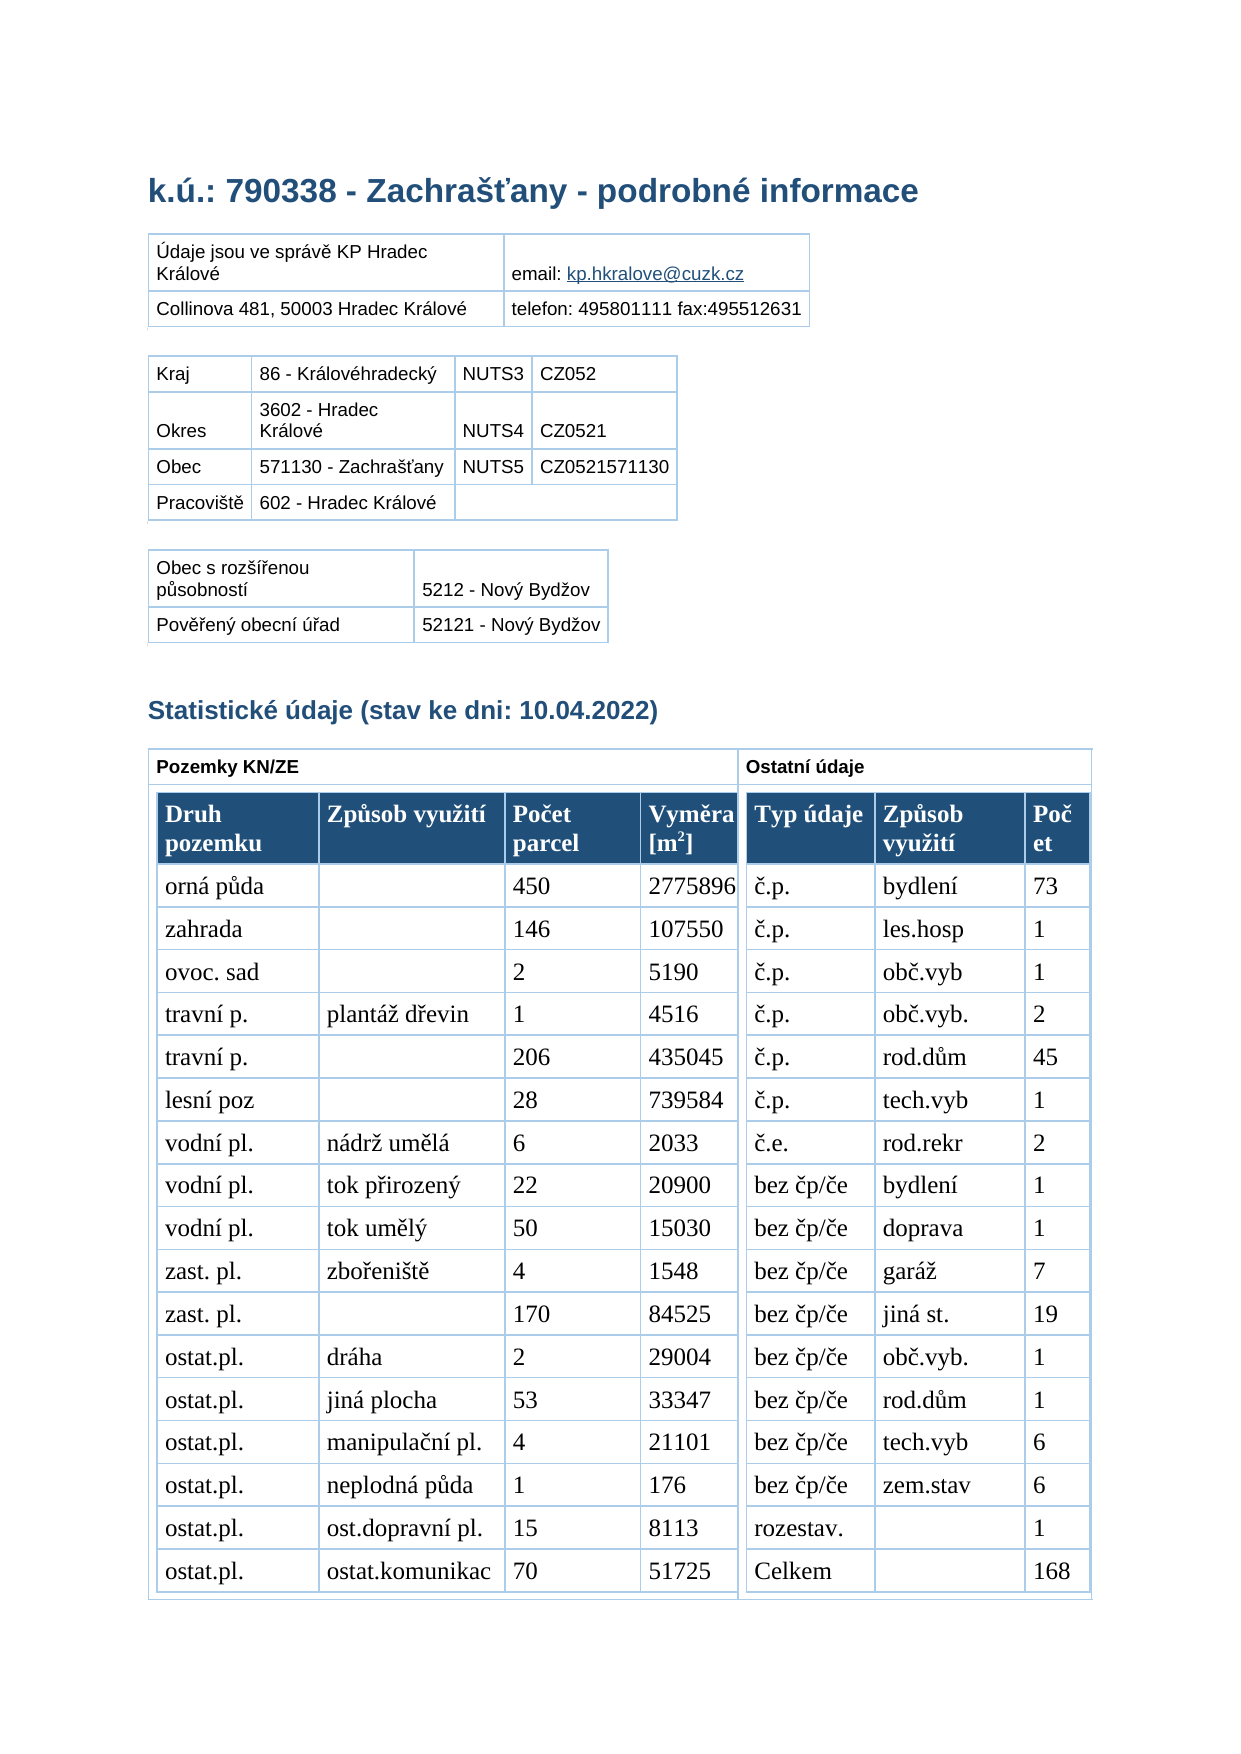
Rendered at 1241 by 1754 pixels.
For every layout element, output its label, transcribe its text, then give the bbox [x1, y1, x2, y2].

table_cell [149, 785, 737, 1599]
table_header 5212 - Nový Bydžov [415, 551, 607, 606]
table_header Kraj [149, 357, 251, 391]
table_cell CZ0521 [533, 393, 676, 448]
table_cell Okres [149, 393, 251, 448]
table_cell Collinova 481, 50003 Hradec Králové [149, 292, 503, 326]
table_header Obec s rozšířenou působností [149, 551, 413, 606]
table_header 86 - Královéhradecký [252, 357, 454, 391]
table_cell 602 - Hradec Králové [252, 485, 454, 519]
text k.ú.: 790338 - Zachrašťany - podrobné informace [148, 171, 1093, 209]
table_cell 52121 - Nový Bydžov [415, 608, 607, 642]
table_cell 3602 - Hradec Králové [252, 393, 454, 448]
table_header CZ052 [533, 357, 676, 391]
table_cell [739, 785, 1091, 1599]
table_header Pozemky KN/ZE [149, 750, 737, 784]
table_header Ostatní údaje [739, 750, 1091, 784]
table_header NUTS3 [456, 357, 531, 391]
text Statistické údaje (stav ke dni: 10.04.2022) [148, 695, 1093, 725]
table_cell NUTS5 [456, 450, 531, 484]
table_cell [456, 485, 676, 519]
table_cell Pověřený obecní úřad [149, 608, 413, 642]
table_header email: kp.hkralove@cuzk.cz [505, 235, 809, 290]
table_cell Pracoviště [149, 485, 251, 519]
table_cell CZ0521571130 [533, 450, 676, 484]
table_cell NUTS4 [456, 393, 531, 448]
table_header Údaje jsou ve správě KP Hradec Králové [149, 235, 503, 290]
table_cell 571130 - Zachrašťany [252, 450, 454, 484]
table_cell telefon: 495801111 fax:495512631 [505, 292, 809, 326]
table_cell Obec [149, 450, 251, 484]
